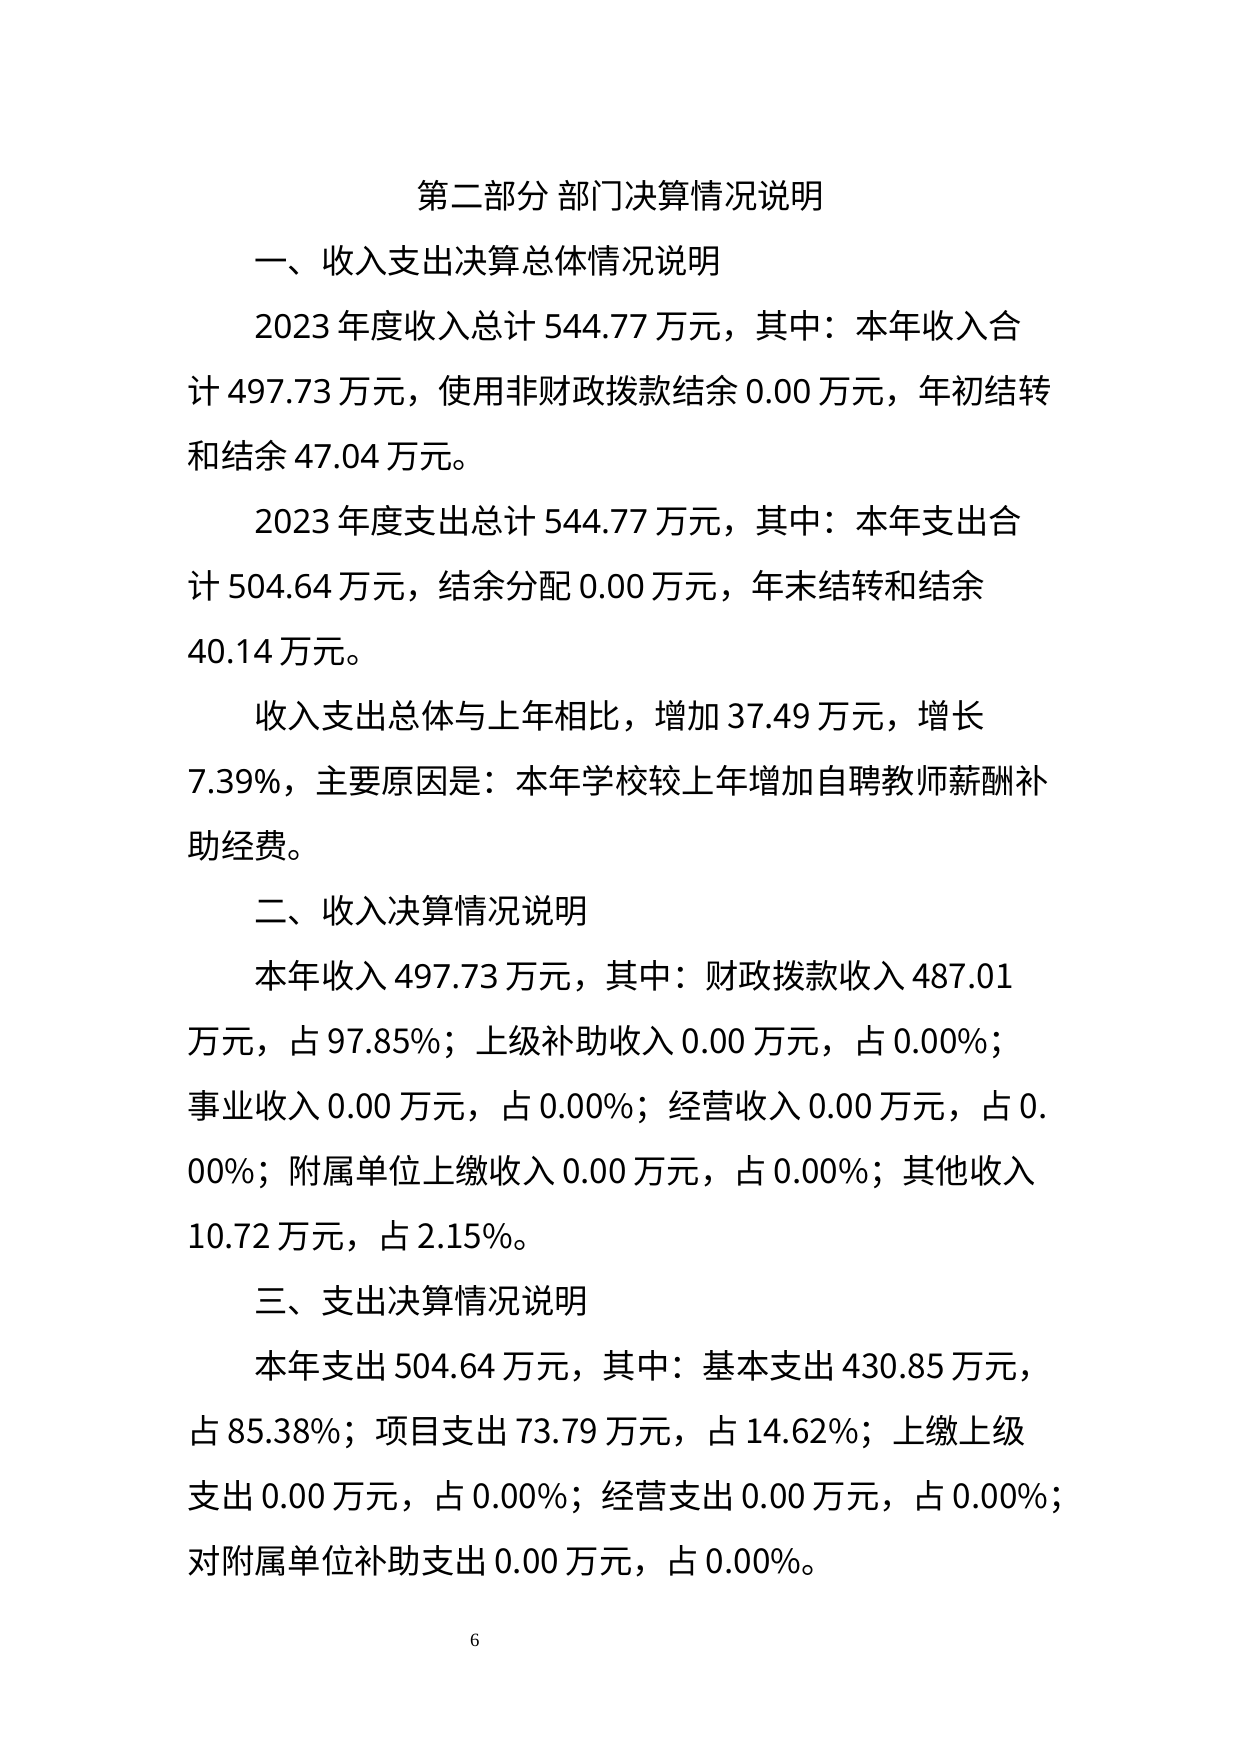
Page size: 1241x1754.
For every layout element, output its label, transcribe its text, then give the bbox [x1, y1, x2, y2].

text 本年支出504.64万元，其中：基本支出430.85万元，占85.38%；项目支出73.79万元，占14.62%；上缴上级支出0.00万元，占0.00%；经营支出0.00万元，占0.00%；对附属单位补助支出0.00万元，占0.00%。 [187, 1332, 1053, 1592]
text 2023年度收入总计544.77万元，其中：本年收入合计497.73万元，使用非财政拨款结余0.00万元，年初结转和结余47.04万元。 [187, 292, 1053, 487]
text 2023年度支出总计544.77万元，其中：本年支出合计504.64万元，结余分配0.00万元，年末结转和结余40.14万元。 [187, 487, 1053, 682]
text 一、收入支出决算总体情况说明 [187, 227, 1053, 292]
text 三、支出决算情况说明 [187, 1267, 1053, 1332]
text 二、收入决算情况说明 [187, 877, 1053, 942]
text 本年收入497.73万元，其中：财政拨款收入487.01万元，占97.85%；上级补助收入0.00万元，占0.00%；事业收入0.00万元，占0.00%；经营收入0.00万元，占0.00%；附属单位上缴收入0.00万元，占0.00%；其他收入10.72万元，占2.15%。 [187, 942, 1053, 1267]
text 第二部分 部门决算情况说明 [187, 162, 1053, 227]
text 收入支出总体与上年相比，增加37.49万元，增长7.39%，主要原因是：本年学校较上年增加自聘教师薪酬补助经费。 [187, 682, 1053, 877]
